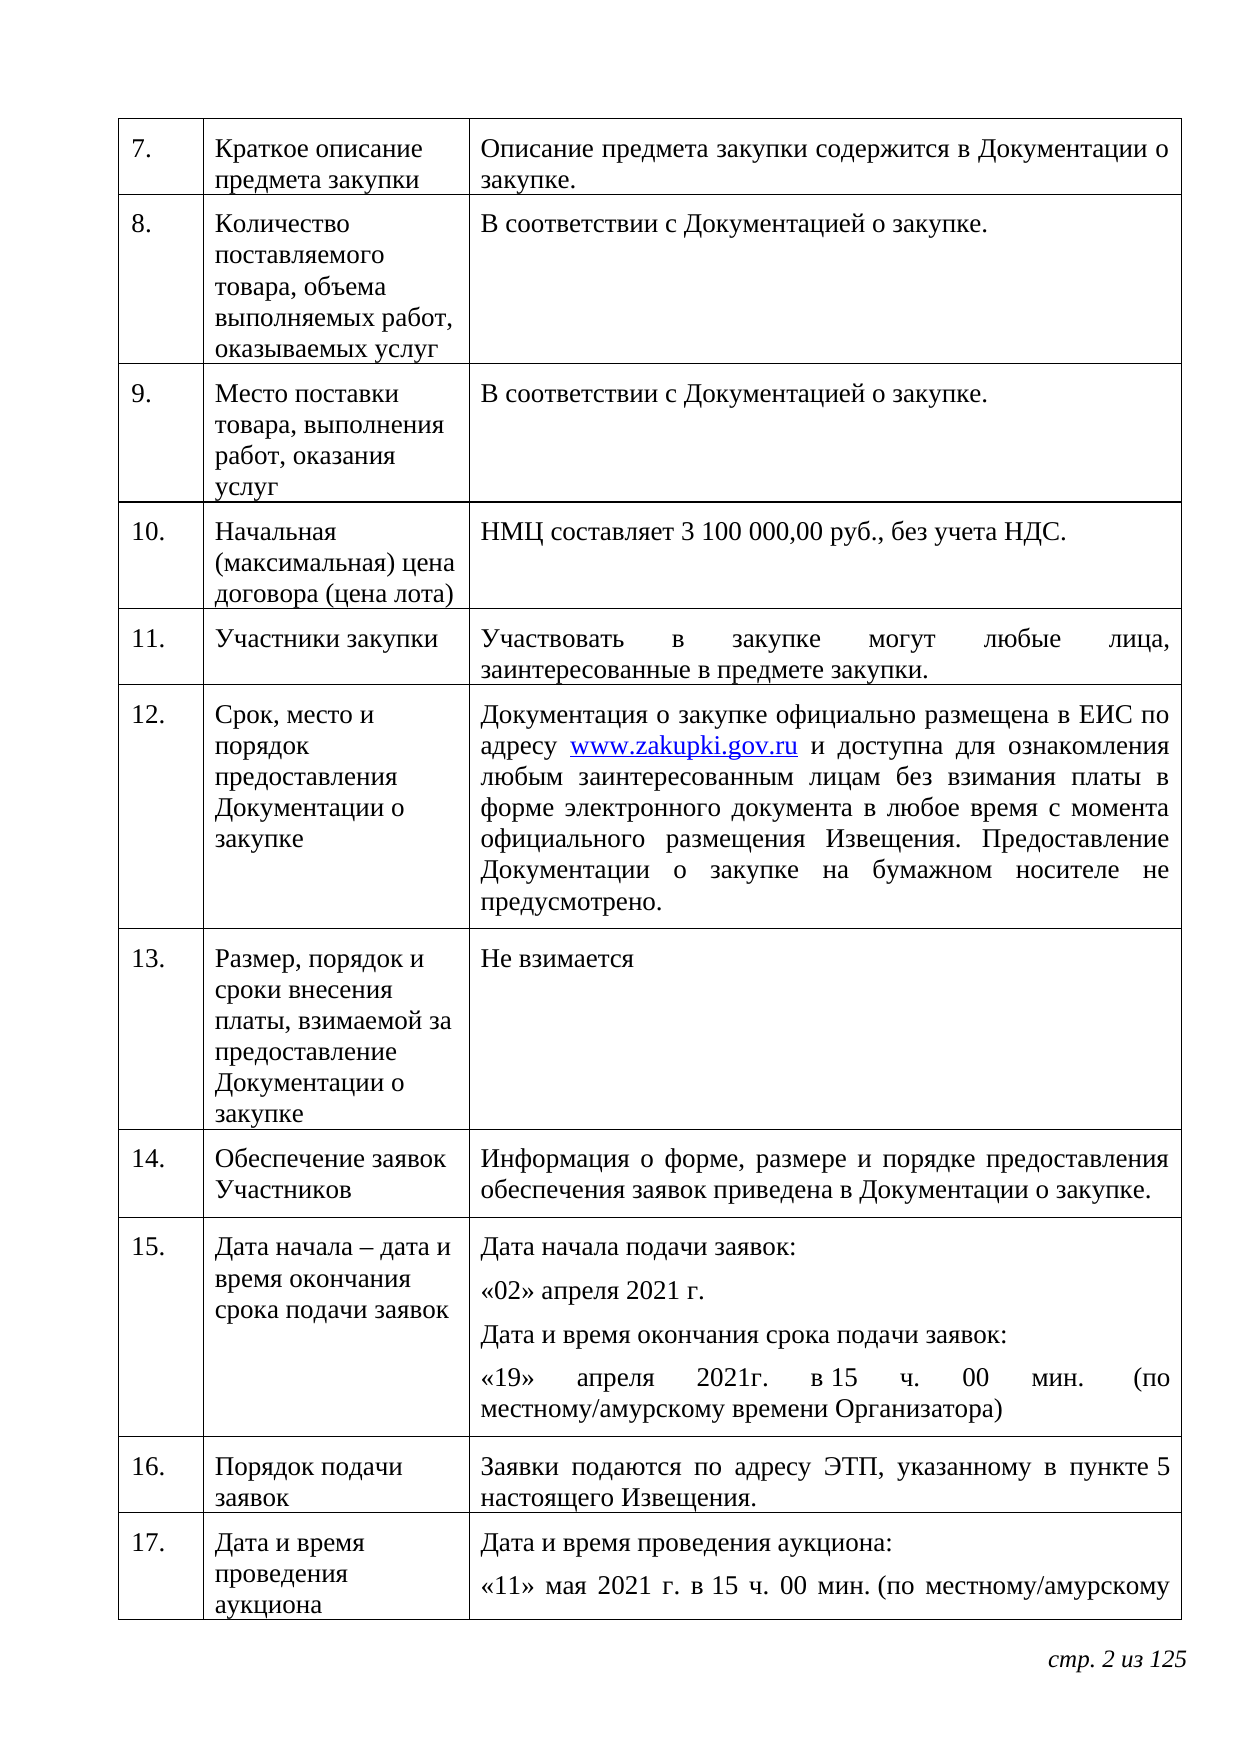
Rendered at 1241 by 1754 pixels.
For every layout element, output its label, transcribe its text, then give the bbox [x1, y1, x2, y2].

table_cell [119, 1218, 203, 1436]
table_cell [204, 1513, 469, 1619]
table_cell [470, 1513, 1181, 1619]
table_cell Срок, место и порядок предоставления Документации о закупке [204, 685, 469, 928]
table_cell В соответствии с Документацией о закупке. [470, 195, 1181, 363]
table_cell [119, 1437, 203, 1512]
table_cell Порядок подачи заявок [204, 1437, 469, 1512]
table_cell НМЦ составляет 3 100 000,00 руб., без учета НДС. [470, 503, 1181, 608]
table_cell Краткое описание предмета закупки [204, 119, 469, 194]
table_cell Обеспечение заявок Участников [204, 1130, 469, 1217]
table_cell Документация о закупке официально размещена в ЕИС по адресу www.zakupki.gov.ru и доступна для ознакомления любым заинтересованным лицам без взимания платы в форме электронного документа в любое время с момента официального размещения Извещения. Предоставление Документации о закупке на бумажном носителе не предусмотрено. [470, 685, 1181, 928]
table_cell [119, 929, 203, 1129]
table_cell Место поставки товара, выполнения работ, оказания услуг [204, 364, 469, 501]
table_cell [119, 503, 203, 608]
table_cell [119, 1130, 203, 1217]
table_cell [119, 364, 203, 501]
table_cell Размер, порядок и сроки внесения платы, взимаемой за предоставление Документации о закупке [204, 929, 469, 1129]
table_cell Начальная (максимальная) цена договора (цена лота) [204, 503, 469, 608]
table_cell [119, 1513, 203, 1619]
table_cell [119, 119, 203, 194]
table_cell Участники закупки [204, 609, 469, 684]
table_cell [119, 685, 203, 928]
table_cell [119, 609, 203, 684]
table_cell Информация о форме, размере и порядке предоставления обеспечения заявок приведена в Документации о закупке. [470, 1130, 1181, 1217]
table_cell Дата начала – дата и время окончания срока подачи заявок [204, 1218, 469, 1436]
table_cell Участвовать в закупке могут любые лица, заинтересованные в предмете закупки. [470, 609, 1181, 684]
table_cell Описание предмета закупки содержится в Документации о закупке. [470, 119, 1181, 194]
table_cell Дата начала подачи заявок: «02» апреля 2021 г. Дата и время окончания срока подачи заявок: «19» апреля 2021г. в 15 ч. 00 мин. (по местному/амурскому времени Организатора) [470, 1218, 1181, 1436]
table_cell В соответствии с Документацией о закупке. [470, 364, 1181, 501]
table_cell Количество поставляемого товара, объема выполняемых работ, оказываемых услуг [204, 195, 469, 363]
table_cell Не взимается [470, 929, 1181, 1129]
table_cell [119, 195, 203, 363]
table_cell Заявки подаются по адресу ЭТП, указанному в пункте 5 настоящего Извещения. [470, 1437, 1181, 1512]
